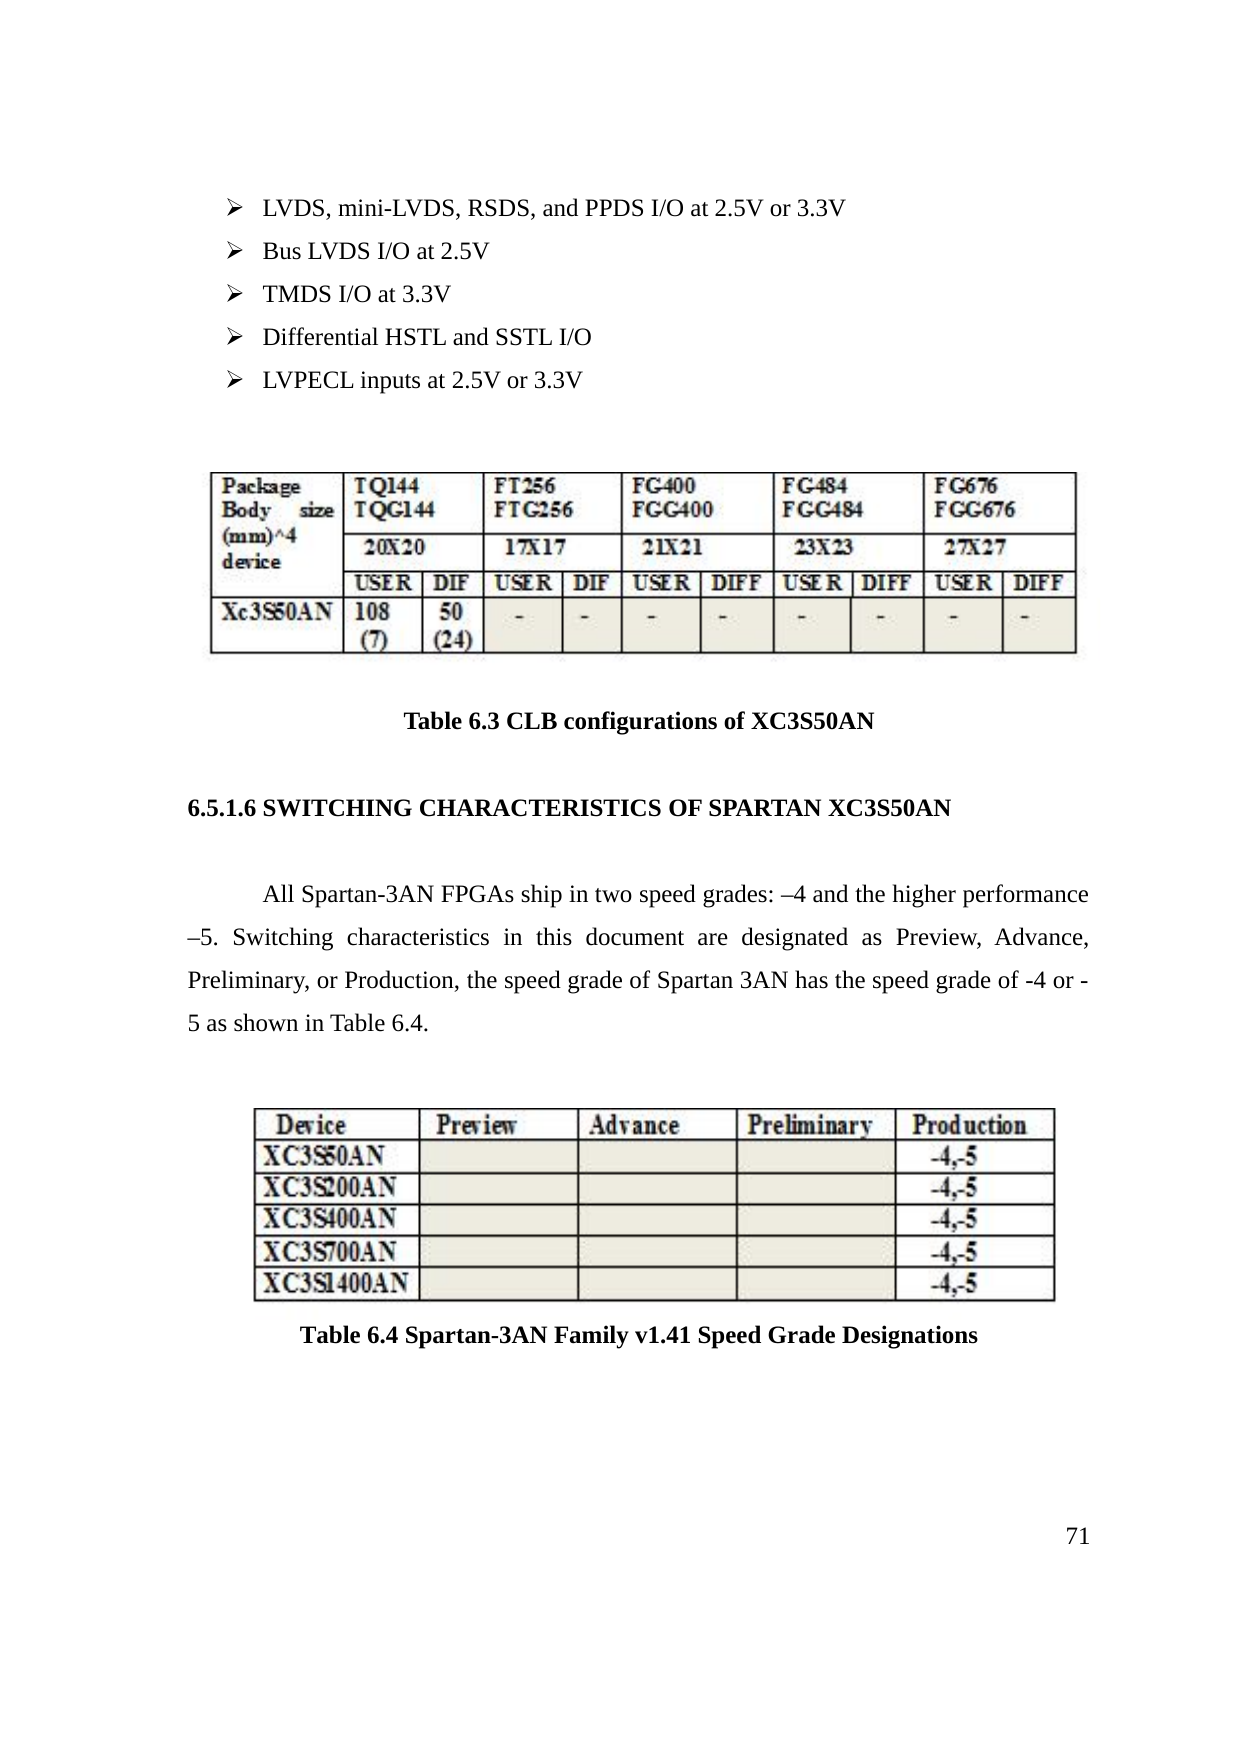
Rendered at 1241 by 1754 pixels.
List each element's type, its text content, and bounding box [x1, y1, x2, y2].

picture [187, 472, 1100, 678]
text Table 6.4 Spartan-3AN Family v1.41 Speed Grade Designations [187, 1320, 1090, 1349]
text 6.5.1.6 SWITCHING CHARACTERISTICS OF SPARTAN XC3S50AN [187, 793, 1090, 821]
list Differential HSTL and SSTL I/O [225, 322, 1090, 351]
text All Spartan-3AN FPGAs ship in two speed grades: –4 and the higher performance –5. Switching characteristics in this document are designated as Preview, Advance, Preliminary, or Production, the speed grade of Spartan 3AN has the speed grade of -4 or -5 as shown in Table 6.4. [187, 879, 1090, 1037]
list TMDS I/O at 3.3V [225, 279, 1090, 308]
list LVPECL inputs at 2.5V or 3.3V [225, 366, 1090, 394]
text 71 [187, 1521, 1090, 1550]
picture [190, 1108, 1088, 1320]
text Table 6.3 CLB configurations of XC3S50AN [187, 706, 1090, 735]
list Bus LVDS I/O at 2.5V [225, 236, 1090, 265]
list LVDS, mini-LVDS, RSDS, and PPDS I/O at 2.5V or 3.3V [225, 193, 1090, 222]
